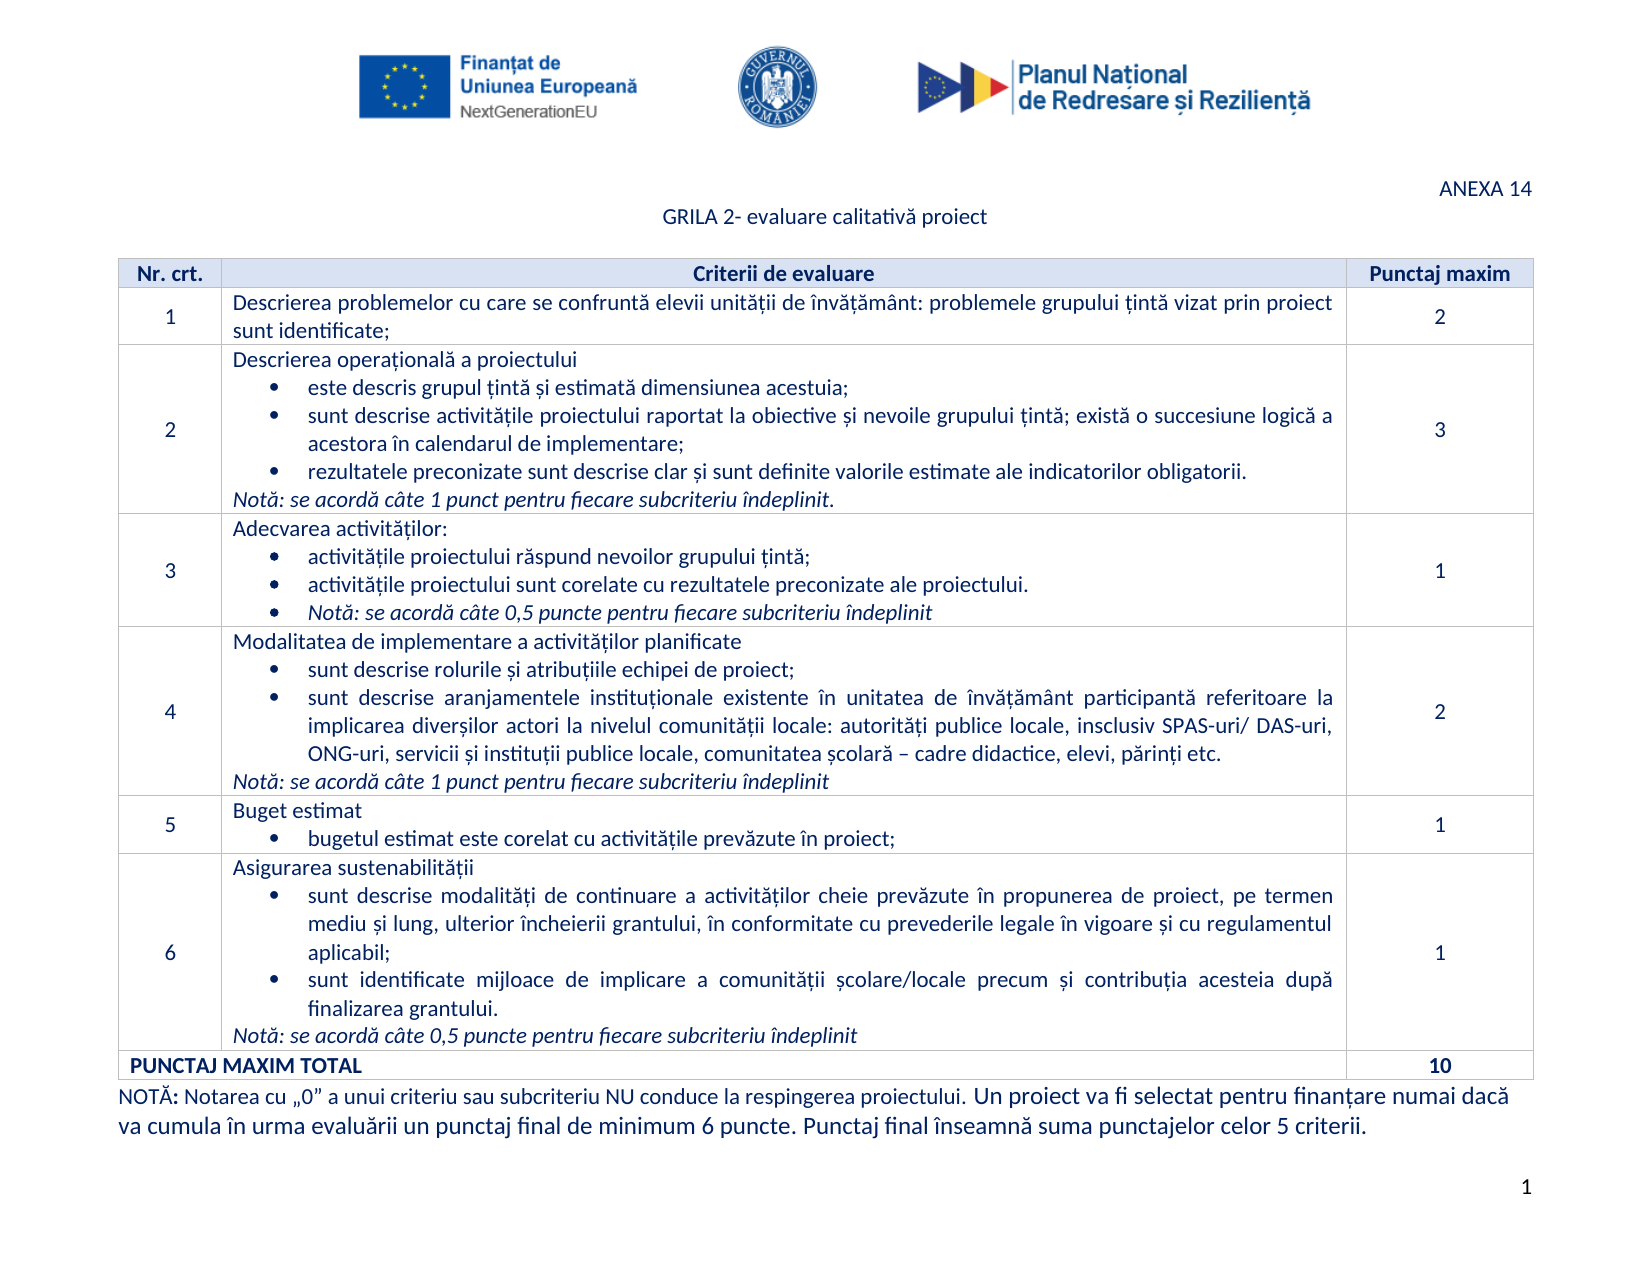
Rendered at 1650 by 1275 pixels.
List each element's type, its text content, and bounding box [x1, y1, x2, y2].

table_cell 1 [1347, 854, 1533, 1050]
table_cell 2 [1347, 288, 1533, 344]
table_cell Adecvarea activităților: activitățile proiectului răspund nevoilor grupului țintă; activitățile proiectului sunt corelate cu rezultatele preconizate ale proiectului. Notă: se acordă câte 0,5 puncte pentru fiecare subcriteriu îndeplinit [222, 514, 1346, 626]
table_cell 4 [119, 627, 221, 795]
table_cell Descrierea operațională a proiectului este descris grupul țintă și estimată dimensiunea acestuia; sunt descrise activitățile proiectului raportat la obiective și nevoile grupului țintă; există o succesiune logică a acestora în calendarul de implementare; rezultatele preconizate sunt descrise clar și sunt definite valorile estimate ale indicatorilor obligatorii. Notă: se acordă câte 1 punct pentru fiecare subcriteriu îndeplinit. [222, 345, 1346, 513]
table_header Punctaj maxim [1347, 259, 1533, 287]
table_cell 1 [1347, 796, 1533, 852]
table_header Criterii de evaluare [222, 259, 1346, 287]
text NOTĂ: Notarea cu „0” a unui criteriu sau subcriteriu NU conduce la respingerea proiectului. Un proiect va fi selectat pentru finanțare numai dacă va cumula în urma evaluării un punctaj final de minimum 6 puncte. Punctaj final înseamnă suma punctajelor celor 5 criterii. [118, 1080, 1532, 1141]
table_cell Descrierea problemelor cu care se confruntă elevii unității de învățământ: problemele grupului țintă vizat prin proiect sunt identificate; [222, 288, 1346, 344]
table_cell Buget estimat bugetul estimat este corelat cu activitățile prevăzute în proiect; [222, 796, 1346, 852]
table_cell Asigurarea sustenabilității sunt descrise modalități de continuare a activităților cheie prevăzute în propunerea de proiect, pe termen mediu și lung, ulterior încheierii grantului, în conformitate cu prevederile legale în vigoare și cu regulamentul aplicabil; sunt identificate mijloace de implicare a comunității școlare/locale precum și contribuția acesteia după finalizarea grantului. Notă: se acordă câte 0,5 puncte pentru fiecare subcriteriu îndeplinit [222, 854, 1346, 1050]
table_cell 10 [1347, 1051, 1533, 1079]
table_cell PUNCTAJ MAXIM TOTAL [119, 1051, 1346, 1079]
table_cell 3 [1347, 345, 1533, 513]
table_cell 2 [1347, 627, 1533, 795]
table_cell 1 [1347, 514, 1533, 626]
table_cell 3 [119, 514, 221, 626]
table_cell 6 [119, 854, 221, 1050]
table_cell 2 [119, 345, 221, 513]
text GRILA 2- evaluare calitativă proiect [118, 202, 1532, 230]
table_cell Modalitatea de implementare a activităților planificate sunt descrise rolurile și atribuțiile echipei de proiect; sunt descrise aranjamentele instituționale existente în unitatea de învățământ participantă referitoare la implicarea diverșilor actori la nivelul comunității locale: autorități publice locale, insclusiv SPAS-uri/ DAS-uri, ONG-uri, servicii și instituții publice locale, comunitatea școlară – cadre didactice, elevi, părinți etc. Notă: se acordă câte 1 punct pentru fiecare subcriteriu îndeplinit [222, 627, 1346, 795]
text ANEXA 14 [118, 174, 1532, 202]
table_cell 1 [119, 288, 221, 344]
table_cell 5 [119, 796, 221, 852]
table_header Nr. crt. [119, 259, 221, 287]
